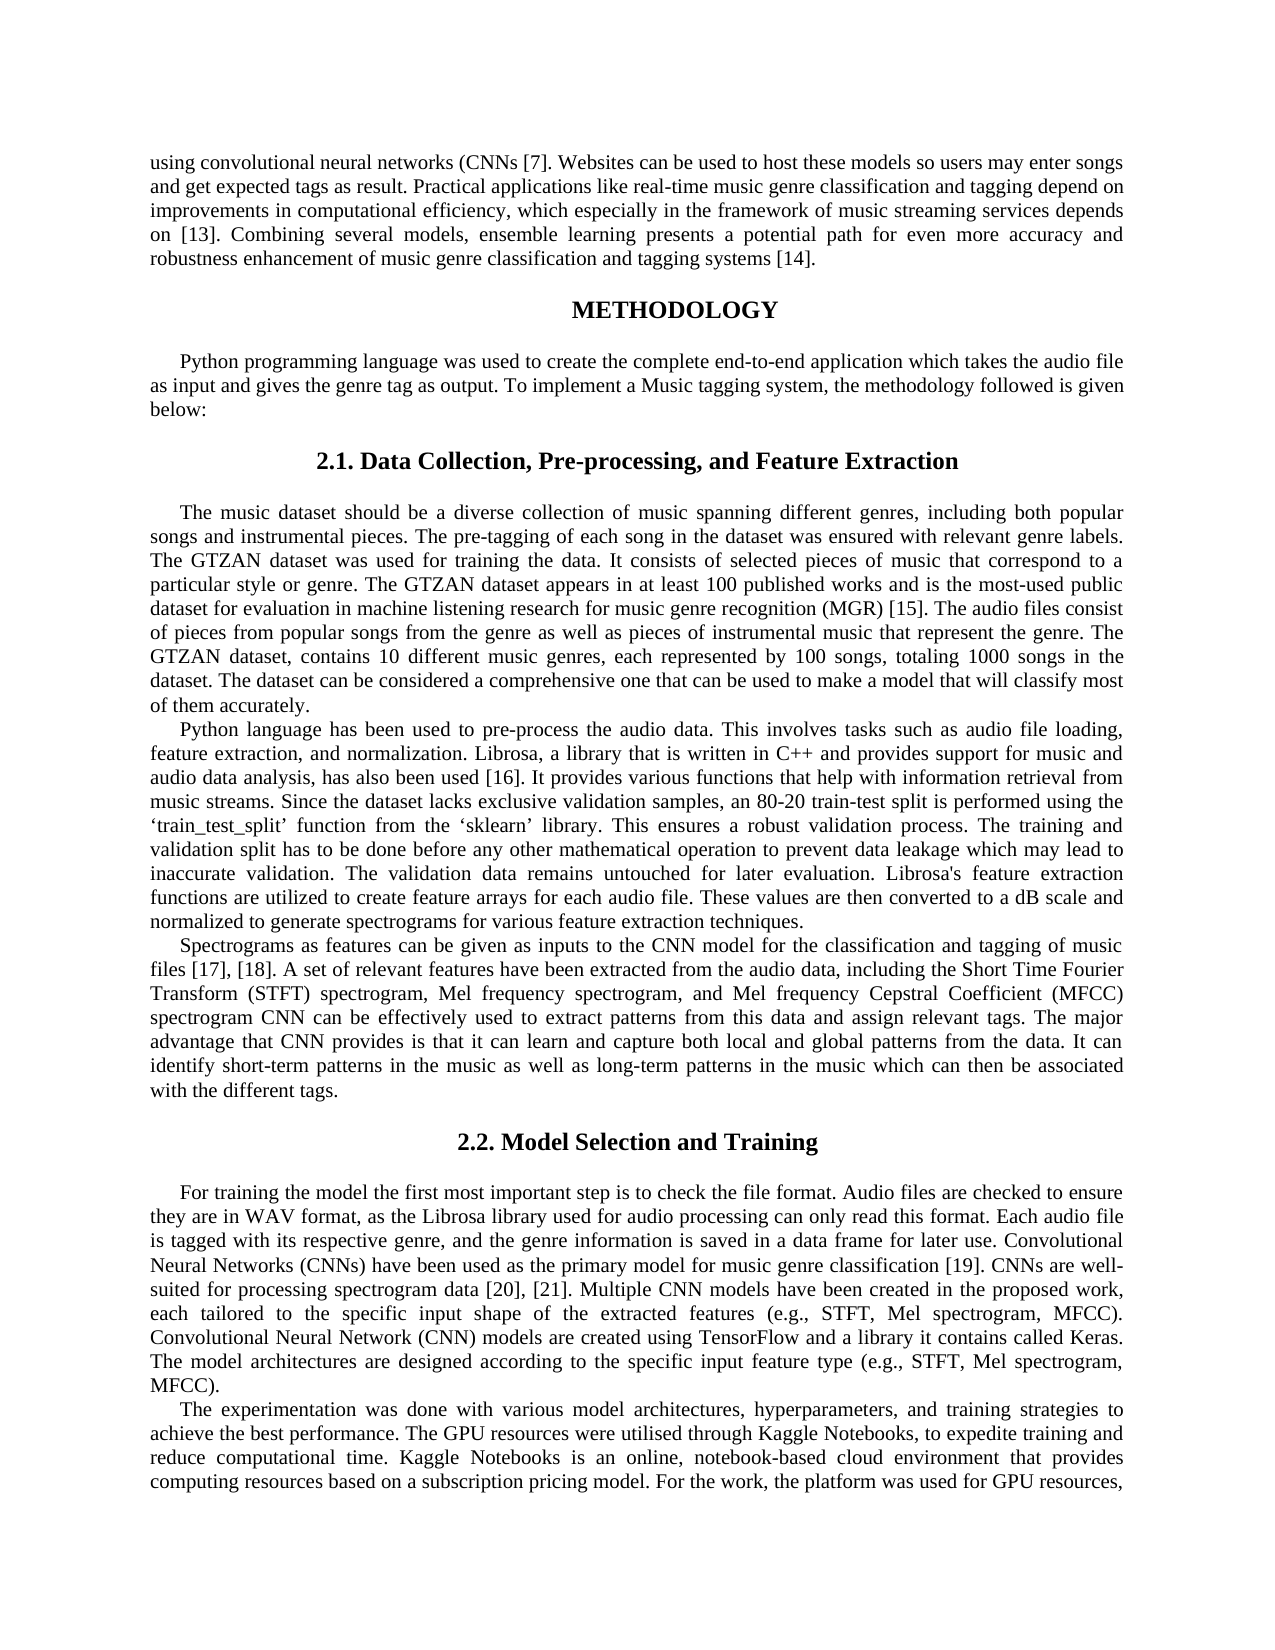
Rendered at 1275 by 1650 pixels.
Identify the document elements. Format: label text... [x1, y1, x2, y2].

text Spectrograms as features can be given as inputs to the CNN model for the classification and tagging of music files [17], [18]. A set of relevant features have been extracted from the audio data, including the Short Time Fourier Transform (STFT) spectrogram, Mel frequency spectrogram, and Mel frequency Cepstral Coefficient (MFCC) spectrogram CNN can be effectively used to extract patterns from this data and assign relevant tags. The major advantage that CNN provides is that it can learn and capture both local and global patterns from the data. It can identify short-term patterns in the music as well as long-term patterns in the music which can then be associated with the different tags. [150, 933, 1125, 1102]
text Python programming language was used to create the complete end-to-end application which takes the audio file as input and gives the genre tag as output. To implement a Music tagging system, the methodology followed is given below: [150, 349, 1125, 421]
subtitle 2.1. Data Collection, Pre-processing, and Feature Extraction [150, 446, 1125, 475]
subtitle Methodology [225, 295, 1125, 324]
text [150, 1397, 1125, 1493]
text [150, 150, 1125, 270]
text The music dataset should be a diverse collection of music spanning different genres, including both popular songs and instrumental pieces. The pre-tagging of each song in the dataset was ensured with relevant genre labels. The GTZAN dataset was used for training the data. It consists of selected pieces of music that correspond to a particular style or genre. The GTZAN dataset appears in at least 100 published works and is the most-used public dataset for evaluation in machine listening research for music genre recognition (MGR) [15]. The audio files consist of pieces from popular songs from the genre as well as pieces of instrumental music that represent the genre. The GTZAN dataset, contains 10 different music genres, each represented by 100 songs, totaling 1000 songs in the dataset. The dataset can be considered a comprehensive one that can be used to make a model that will classify most of them accurately. [150, 500, 1125, 717]
text Python language has been used to pre-process the audio data. This involves tasks such as audio file loading, feature extraction, and normalization. Librosa, a library that is written in C++ and provides support for music and audio data analysis, has also been used [16]. It provides various functions that help with information retrieval from music streams. Since the dataset lacks exclusive validation samples, an 80-20 train-test split is performed using the ‘train_test_split’ function from the ‘sklearn’ library. This ensures a robust validation process. The training and validation split has to be done before any other mathematical operation to prevent data leakage which may lead to inaccurate validation. The validation data remains untouched for later evaluation. Librosa's feature extraction functions are utilized to create feature arrays for each audio file. These values are then converted to a dB scale and normalized to generate spectrograms for various feature extraction techniques. [150, 717, 1125, 933]
subtitle 2.2. Model Selection and Training [150, 1127, 1125, 1155]
text For training the model the first most important step is to check the file format. Audio files are checked to ensure they are in WAV format, as the Librosa library used for audio processing can only read this format. Each audio file is tagged with its respective genre, and the genre information is saved in a data frame for later use. Convolutional Neural Networks (CNNs) have been used as the primary model for music genre classification [19]. CNNs are well-suited for processing spectrogram data [20], [21]. Multiple CNN models have been created in the proposed work, each tailored to the specific input shape of the extracted features (e.g., STFT, Mel spectrogram, MFCC). Convolutional Neural Network (CNN) models are created using TensorFlow and a library it contains called Keras. The model architectures are designed according to the specific input feature type (e.g., STFT, Mel spectrogram, MFCC). [150, 1180, 1125, 1397]
